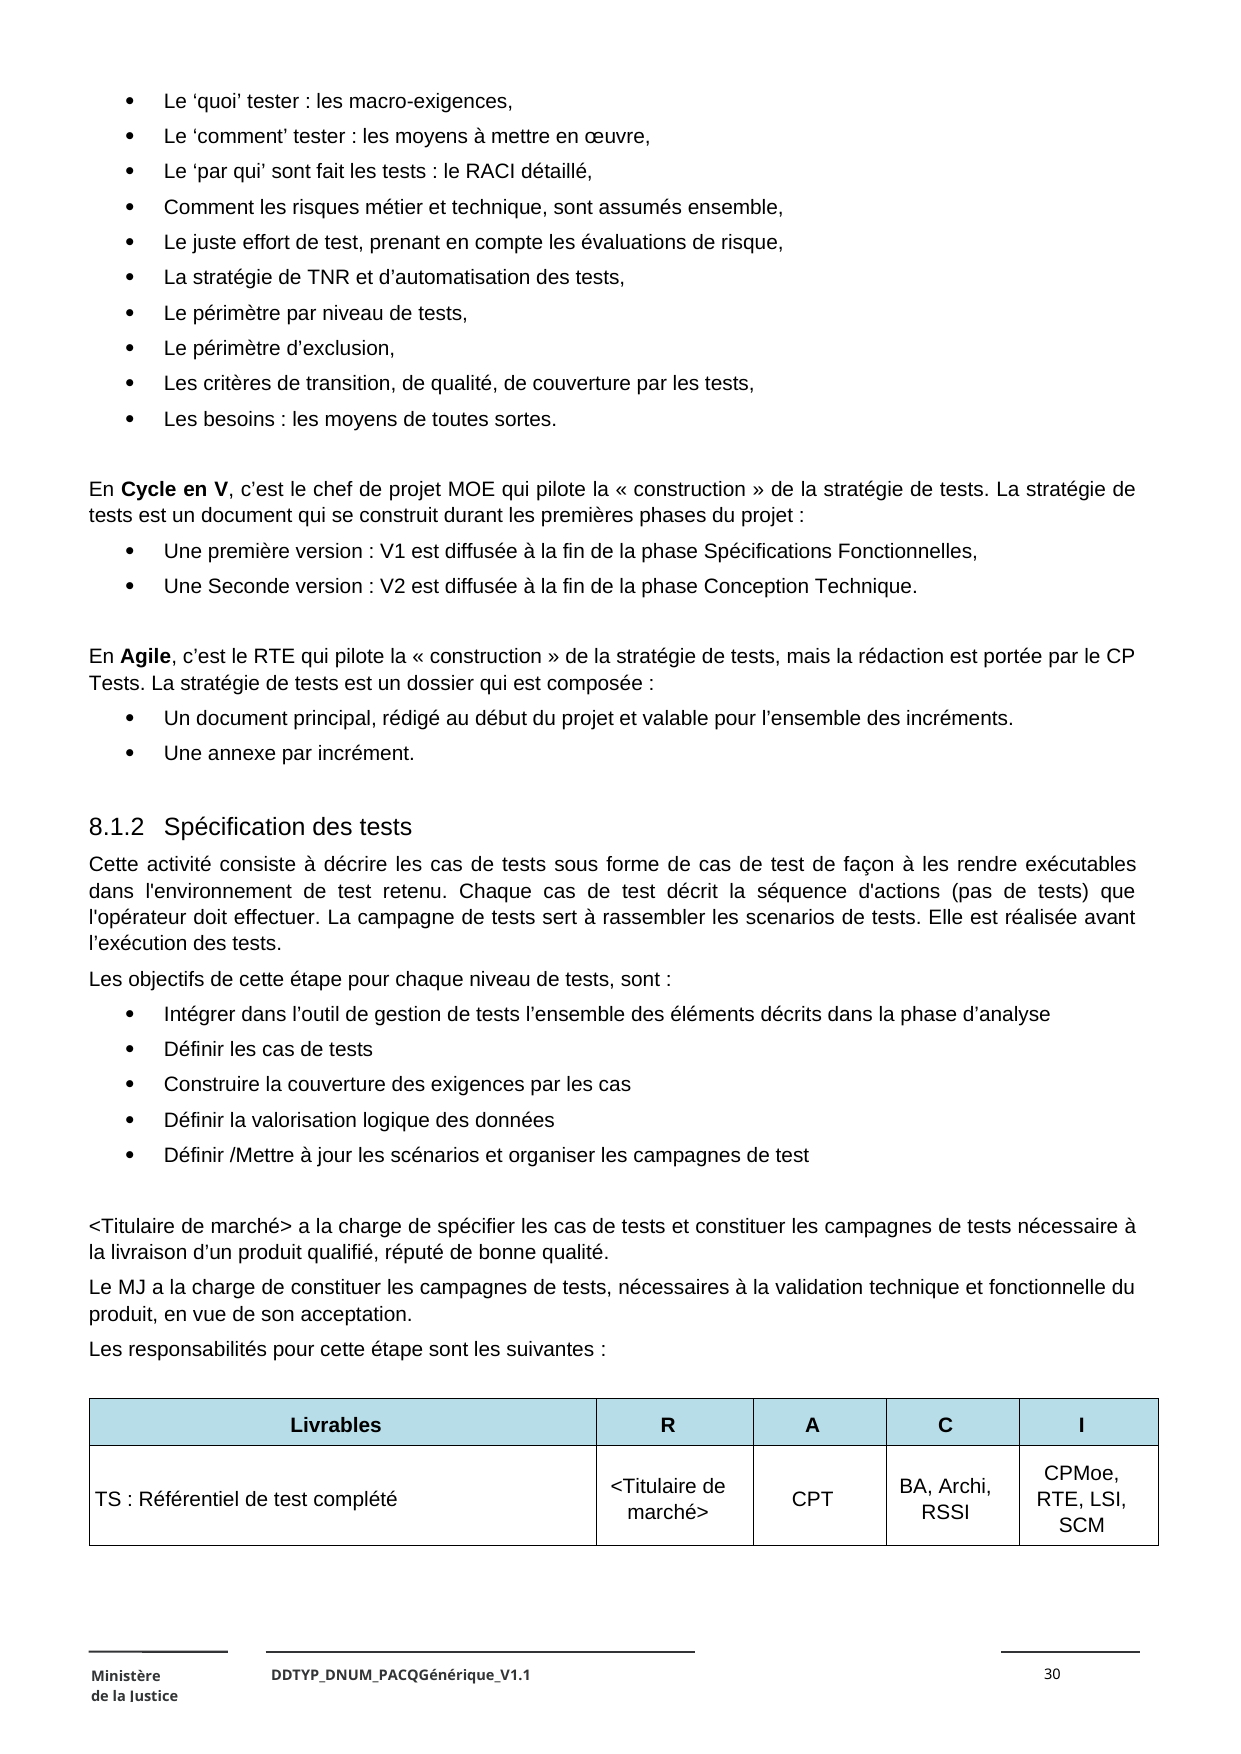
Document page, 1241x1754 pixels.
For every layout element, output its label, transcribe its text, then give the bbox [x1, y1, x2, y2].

text Le périmètre d’exclusion, [126, 336, 1138, 360]
table_cell CPT [754, 1446, 886, 1545]
table_cell BA, Archi, RSSI [887, 1446, 1019, 1545]
text Intégrer dans l’outil de gestion de tests l’ensemble des éléments décrits dans la phase d’analyse [126, 1002, 1138, 1026]
text Un document principal, rédigé au début du projet et valable pour l’ensemble des incréments. [126, 706, 1138, 730]
text Le ‘par qui’ sont fait les tests : le RACI détaillé, [126, 159, 1138, 183]
text Une annexe par incrément. [126, 741, 1138, 765]
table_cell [1020, 1446, 1158, 1545]
text La stratégie de TNR et d’automatisation des tests, [126, 265, 1138, 289]
table_header Livrables [90, 1399, 596, 1445]
text En Cycle en V, c’est le chef de projet MOE qui pilote la « construction » de la stratégie de tests. La stratégie de tests est un document qui se construit durant les premières phases du projet : [89, 477, 1138, 527]
text <Titulaire de marché> a la charge de spécifier les cas de tests et constituer les campagnes de tests nécessaire à la livraison d’un produit qualifié, réputé de bonne qualité. [89, 1213, 1138, 1264]
text Définir les cas de tests [126, 1037, 1138, 1061]
table_header C [887, 1399, 1019, 1445]
text Construire la couverture des exigences par les cas [126, 1072, 1138, 1096]
text Les besoins : les moyens de toutes sortes. [126, 406, 1138, 431]
table_header I [1020, 1399, 1158, 1445]
text En Agile, c’est le RTE qui pilote la « construction » de la stratégie de tests, mais la rédaction est portée par le CP Tests. La stratégie de tests est un dossier qui est composée : [89, 644, 1138, 695]
table_cell TS : Référentiel de test complété [90, 1446, 596, 1545]
text Définir /Mettre à jour les scénarios et organiser les campagnes de test [126, 1143, 1138, 1167]
text Définir la valorisation logique des données [126, 1108, 1138, 1132]
text Les responsabilités pour cette étape sont les suivantes : [89, 1337, 1138, 1361]
text Une Seconde version : V2 est diffusée à la fin de la phase Conception Technique. [126, 574, 1138, 598]
table_cell <Titulaire de marché> [597, 1446, 753, 1545]
text Le ‘quoi’ tester : les macro-exigences, [126, 89, 1138, 113]
text Le juste effort de test, prenant en compte les évaluations de risque, [126, 230, 1138, 254]
text Les objectifs de cette étape pour chaque niveau de tests, sont : [89, 966, 1138, 990]
text Cette activité consiste à décrire les cas de tests sous forme de cas de test de façon à les rendre exécutables dans l'environnement de test retenu. Chaque cas de test décrit la séquence d'actions (pas de tests) que l'opérateur doit effectuer. La campagne de tests sert à rassembler les scenarios de tests. Elle est réalisée avant l’exécution des tests. [89, 852, 1138, 955]
text Le MJ a la charge de constituer les campagnes de tests, nécessaires à la validation technique et fonctionnelle du produit, en vue de son acceptation. [89, 1275, 1138, 1325]
table_header R [597, 1399, 753, 1445]
text Les critères de transition, de qualité, de couverture par les tests, [126, 371, 1138, 395]
text Le périmètre par niveau de tests, [126, 301, 1138, 324]
text Le ‘comment’ tester : les moyens à mettre en œuvre, [126, 124, 1138, 148]
text Comment les risques métier et technique, sont assumés ensemble, [126, 194, 1138, 219]
text Spécification des tests [89, 812, 1138, 841]
table_header A [754, 1399, 886, 1445]
text Une première version : V1 est diffusée à la fin de la phase Spécifications Fonctionnelles, [126, 538, 1138, 563]
